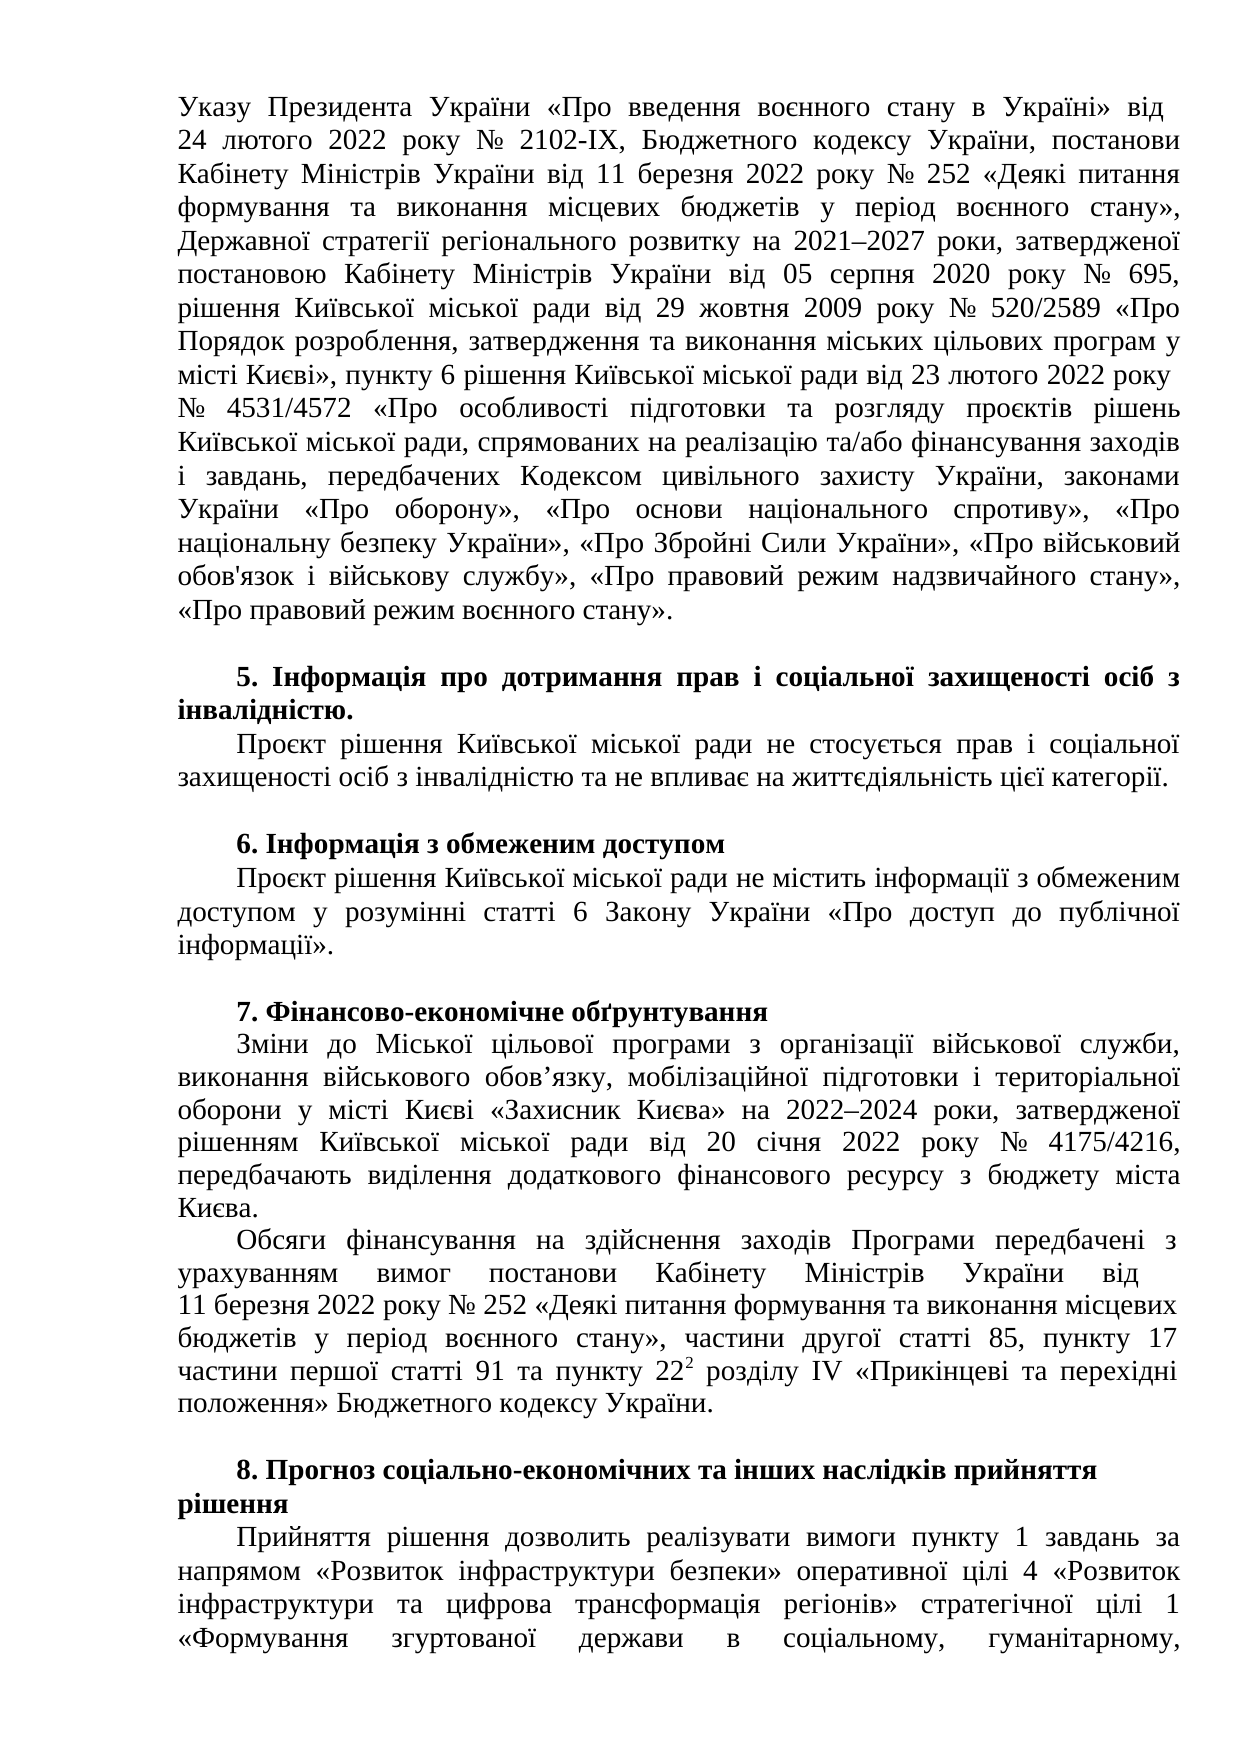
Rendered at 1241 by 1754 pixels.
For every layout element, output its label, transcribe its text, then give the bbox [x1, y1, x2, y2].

text Обсяги фінансування на здійснення заходів Програми передбачені з урахуванням вимог постанови Кабінету Міністрів України від 11 березня 2022 року № 252 «Деякі питання формування та виконання місцевих бюджетів у період воєнного стану», частини другої статті 85, пункту 17 частини першої статті 91 та пункту 222 розділу ІV «Прикінцеві та перехідні положення» Бюджетного кодексу України. [177, 1223, 1178, 1419]
text 8. Прогноз соціально-економічних та інших наслідків прийняття рішення [177, 1452, 1181, 1519]
text 6. Інформація з обмеженим доступом [177, 827, 1181, 860]
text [177, 89, 1181, 625]
text Проєкт рішення Київської міської ради не стосується прав і соціальної захищеності осіб з інвалідністю та не впливає на життєдіяльність цієї категорії. [177, 726, 1181, 793]
text Проєкт рішення Київської міської ради не містить інформації з обмеженим доступом у розумінні статті 6 Закону України «Про доступ до публічної інформації». [177, 860, 1181, 961]
text 5. Інформація про дотримання прав і соціальної захищеності осіб з інвалідністю. [177, 659, 1181, 726]
text 7. Фінансово-економічне обґрунтування [177, 994, 1181, 1028]
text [177, 1519, 1181, 1654]
text Зміни до Міської цільової програми з організації військової служби, виконання військового обов’язку, мобілізаційної підготовки і територіальної оборони у місті Києві «Захисник Києва» на 2022‒2024 роки, затвердженої рішенням Київської міської ради від 20 січня 2022 року № 4175/4216, передбачають виділення додаткового фінансового ресурсу з бюджету міста Києва. [177, 1028, 1181, 1223]
